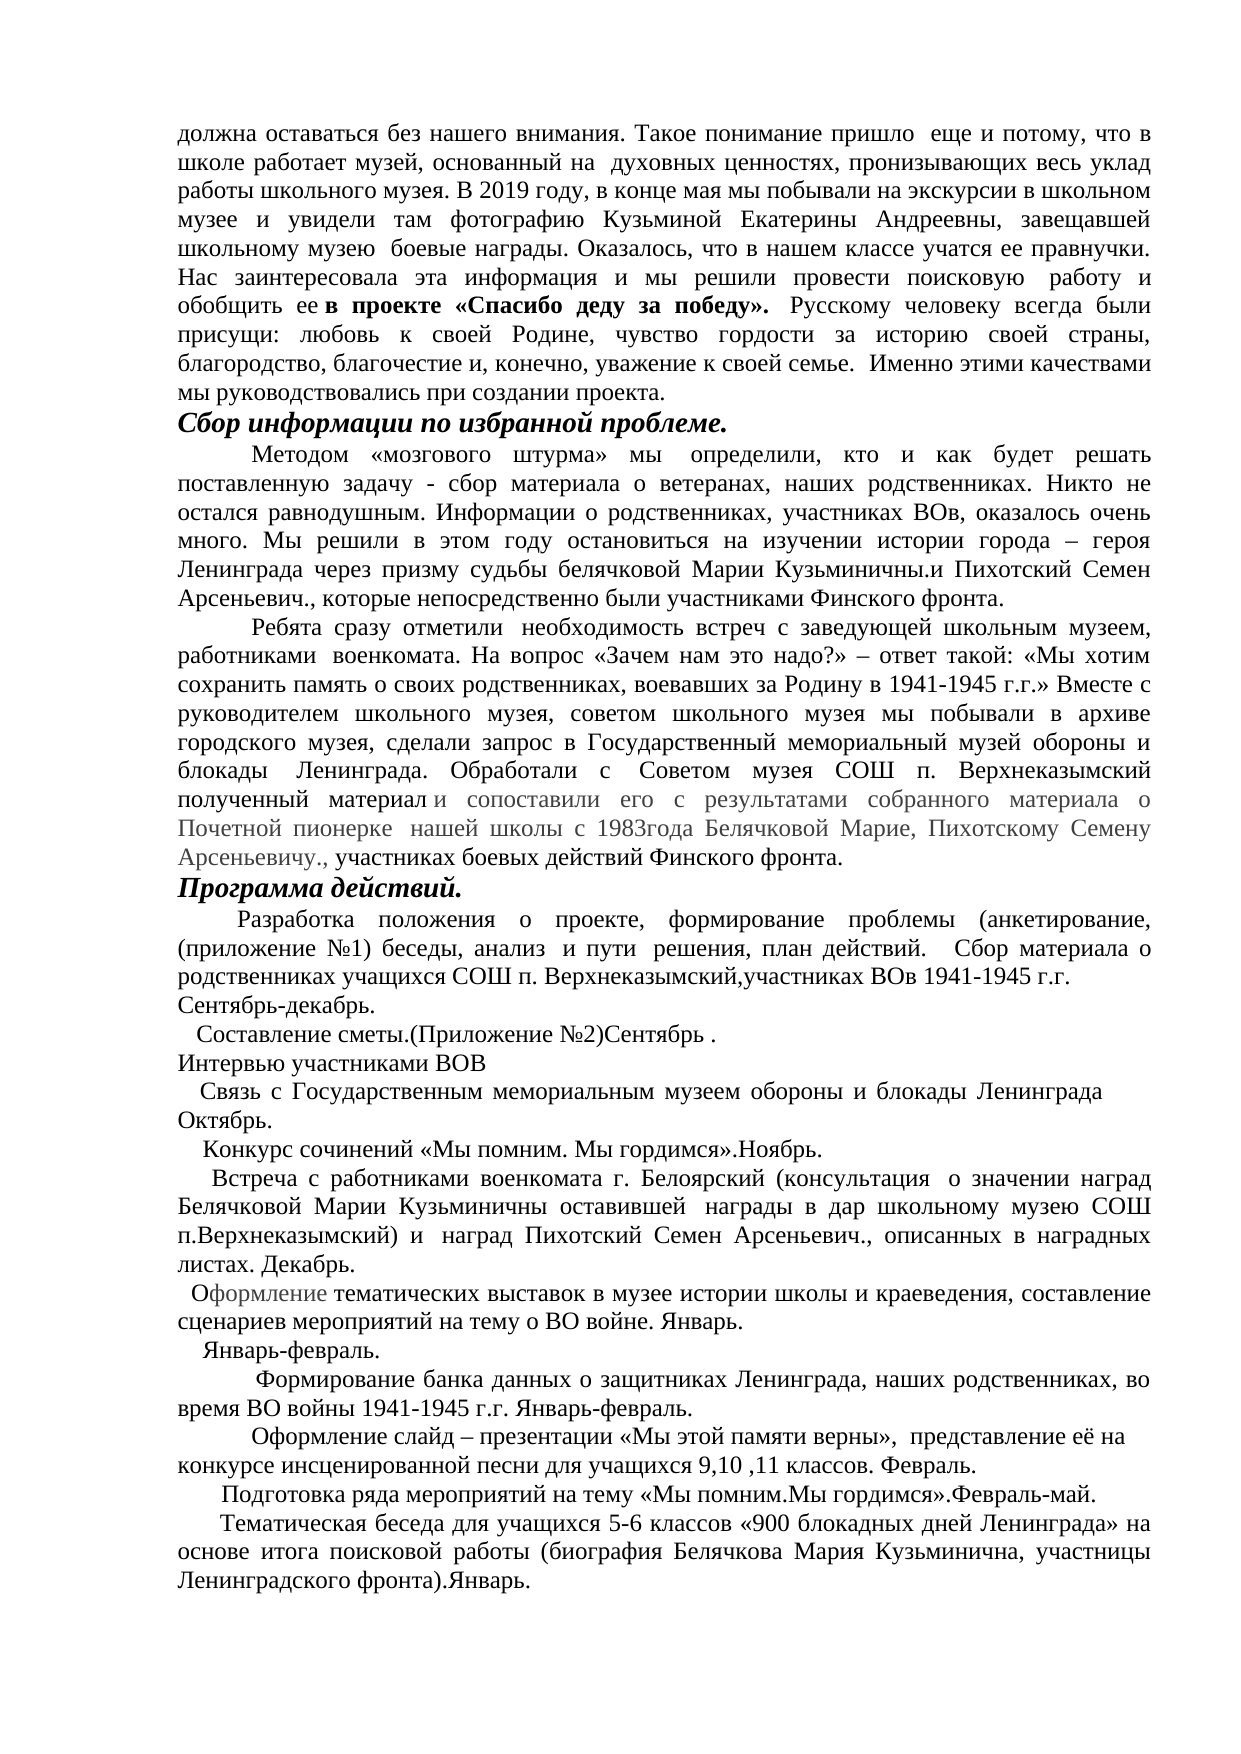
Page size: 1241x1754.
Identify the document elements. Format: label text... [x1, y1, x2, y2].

text Подготовка ряда мероприятий на тему «Мы помним.Мы гордимся».Февраль-май. [177, 1479, 1152, 1508]
text Конкурс сочинений «Мы помним. Мы гордимся».Ноябрь. [177, 1134, 1152, 1163]
text Программа действий. [177, 870, 1152, 904]
text Методом «мозгового штурма» мы определили, кто и как будет решать поставленную задачу - сбор материала о ветеранах, наших родственниках. Никто не остался равнодушным. Информации о родственниках, участниках ВОв, оказалось очень много. Мы решили в этом году остановиться на изучении истории города – героя Ленинграда через призму судьбы белячковой Марии Кузьминичны.и Пихотский Семен Арсеньевич., которые непосредственно были участниками Финского фронта. [177, 439, 1152, 612]
text Формирование банка данных о защитниках Ленинграда, наших родственниках, во время ВО войны 1941-1945 г.г. Январь-февраль. [177, 1364, 1152, 1421]
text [177, 118, 1152, 406]
text Интервью участниками ВОВ [177, 1048, 1152, 1076]
text Январь-февраль. [177, 1335, 1152, 1364]
text Оформление слайд – презентации «Мы этой памяти верны», представление её на конкурсе инсценированной песни для учащихся 9,10 ,11 классов. Февраль. [177, 1421, 1152, 1479]
text Сбор информации по избранной проблеме. [177, 406, 1152, 439]
text Встреча с работниками военкомата г. Белоярский (консультация о значении наград Белячковой Марии Кузьминичны оставившей награды в дар школьному музею СОШ п.Верхнеказымский) и наград Пихотский Семен Арсеньевич., описанных в наградных листах. Декабрь. [177, 1163, 1152, 1278]
text Тематическая беседа для учащихся 5-6 классов «900 блокадных дней Ленинграда» на основе итога поисковой работы (биография Белячкова Мария Кузьминична, участницы Ленинградского фронта).Январь. [177, 1508, 1152, 1594]
text Ребята сразу отметили необходимость встреч с заведующей школьным музеем, работниками военкомата. На вопрос «Зачем нам это надо?» – ответ такой: «Мы хотим сохранить память о своих родственниках, воевавших за Родину в 1941-1945 г.г.» Вместе с руководителем школьного музея, советом школьного музея мы побывали в архиве городского музея, сделали запрос в Государственный мемориальный музей обороны и блокады Ленинграда. Обработали с Советом музея СОШ п. Верхнеказымский полученный материал и сопоставили его с результатами собранного материала о Почетной пионерке нашей школы с 1983года Белячковой Марие, Пихотскому Семену Арсеньевичу., участниках боевых действий Финского фронта. [177, 612, 1152, 870]
text Составление сметы.(Приложение №2)Сентябрь . [177, 1019, 1152, 1048]
text Разработка положения о проекте, формирование проблемы (анкетирование,(приложение №1) беседы, анализ и пути решения, план действий. Сбор материала о родственниках учащихся СОШ п. Верхнеказымский,участниках ВОв 1941-1945 г.г. Сентябрь-декабрь. [177, 904, 1152, 1019]
text Связь с Государственным мемориальным музеем обороны и блокады Ленинграда Октябрь. [177, 1076, 1152, 1134]
text Оформление тематических выставок в музее истории школы и краеведения, составление сценариев мероприятий на тему о ВО войне. Январь. [177, 1278, 1152, 1335]
